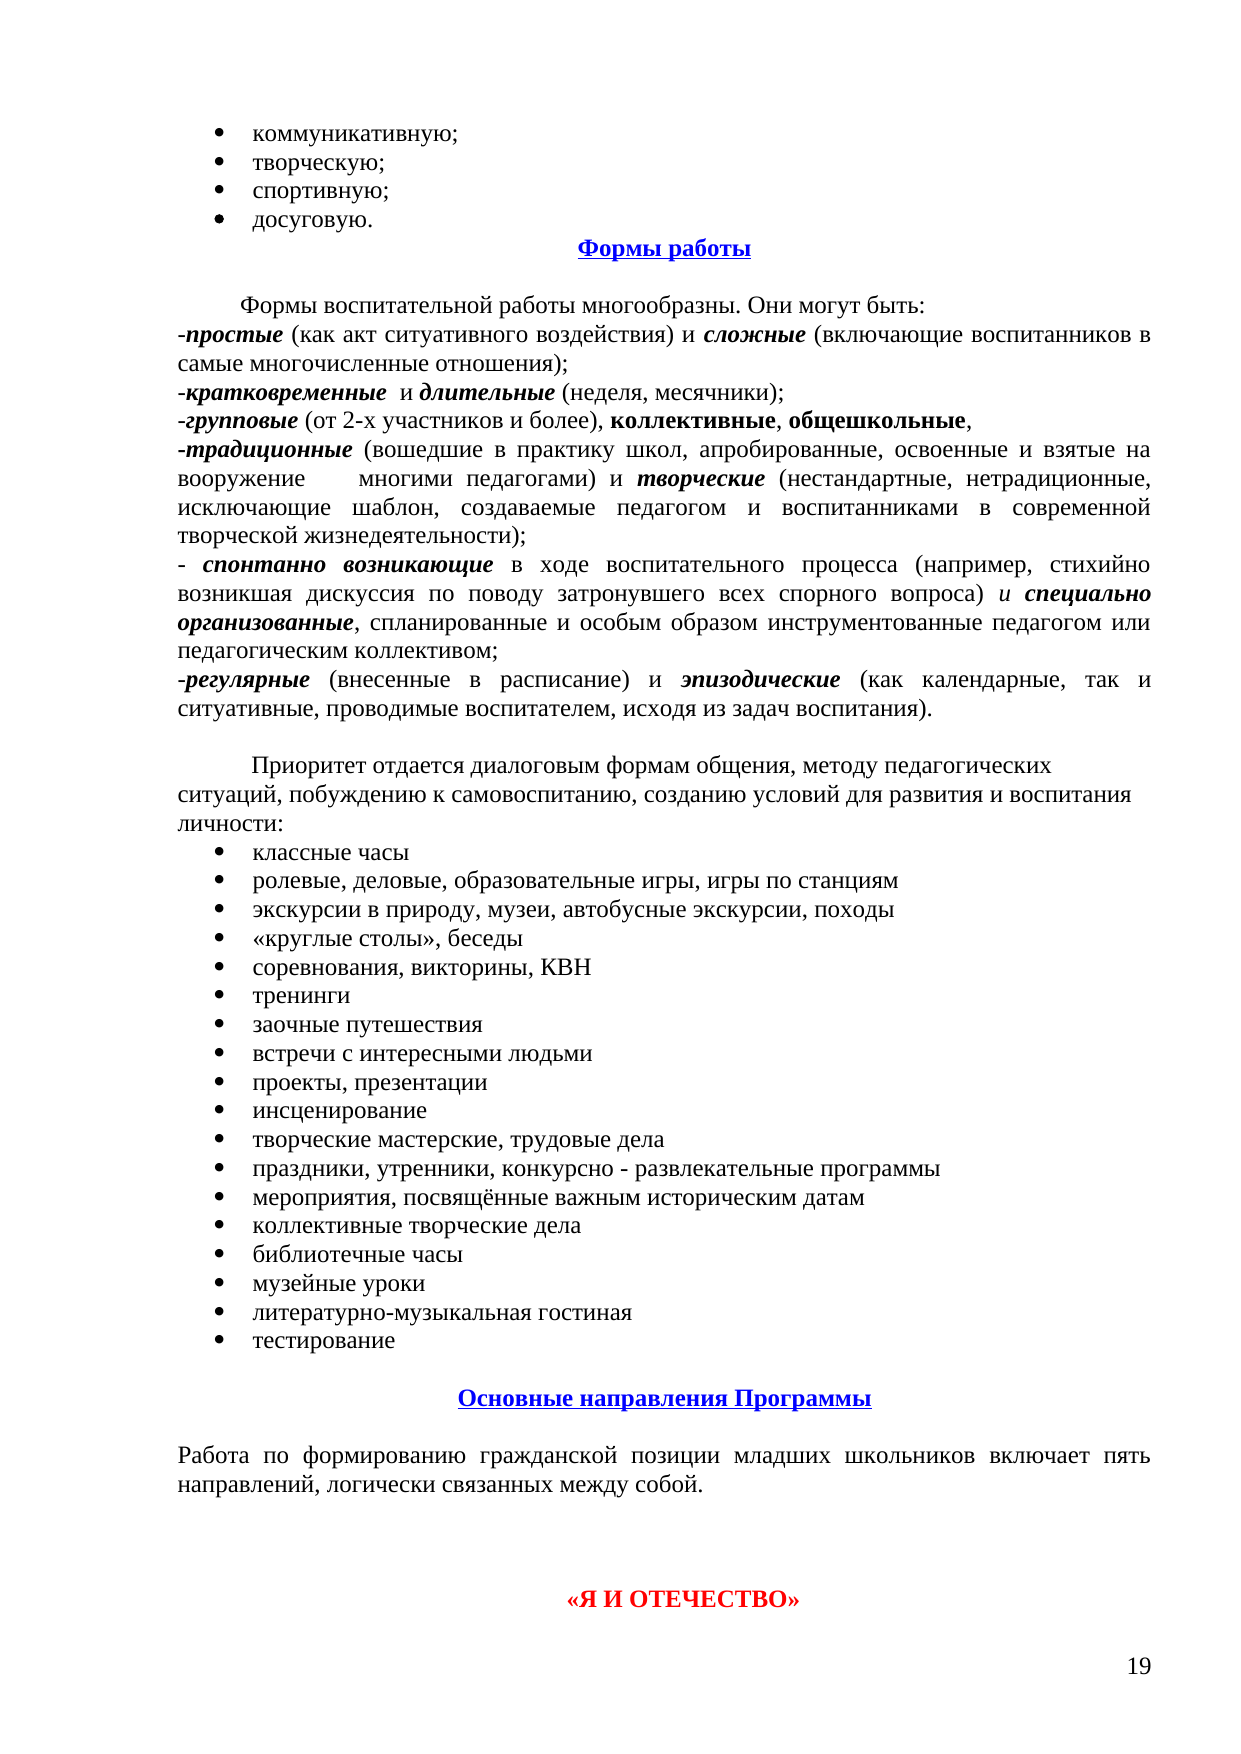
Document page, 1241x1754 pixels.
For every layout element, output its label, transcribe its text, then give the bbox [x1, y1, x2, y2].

list досуговую. [215, 204, 1152, 233]
text «Я И ОТЕЧЕСТВО» [215, 1584, 1152, 1613]
text -кратковременные и длительные (неделя, месячники); [177, 377, 1152, 406]
text Работа по формированию гражданской позиции младших школьников включает пять направлений, логически связанных между собой. [177, 1441, 1152, 1498]
text -традиционные (вошедшие в практику школ, апробированные, освоенные и взятые на вооружение многими педагогами) и творческие (нестандартные, нетрадиционные, исключающие шаблон, создаваемые педагогом и воспитанниками в современной творческой жизнедеятельности); [177, 434, 1152, 549]
list проекты, презентации [215, 1067, 1152, 1096]
text - спонтанно возникающие в ходе воспитательного процесса (например, стихийно возникшая дискуссия по поводу затронувшего всех спорного вопроса) и специально организованные, спланированные и особым образом инструментованные педагогом или педагогическим коллективом; [177, 549, 1152, 664]
list классные часы [215, 837, 1152, 866]
list тестирование [215, 1326, 1152, 1354]
text Основные направления Программы [177, 1383, 1152, 1412]
list творческую; [215, 147, 1152, 176]
list творческие мастерские, трудовые дела [215, 1124, 1152, 1153]
list «круглые столы», беседы [215, 923, 1152, 952]
list коммуникативную; [215, 118, 1152, 147]
list инсценирование [215, 1096, 1152, 1124]
text Приоритет отдается диалоговым формам общения, методу педагогических ситуаций, побуждению к самовоспитанию, созданию условий для развития и воспитания личности: [177, 751, 1152, 837]
text Формы воспитательной работы многообразны. Они могут быть: [177, 291, 1152, 319]
list мероприятия, посвящённые важным историческим датам [215, 1182, 1152, 1211]
list праздники, утренники, конкурсно - развлекательные программы [215, 1153, 1152, 1182]
list встречи с интересными людьми [215, 1038, 1152, 1067]
list ролевые, деловые, образовательные игры, игры по станциям [215, 866, 1152, 894]
list экскурсии в природу, музеи, автобусные экскурсии, походы [215, 894, 1152, 923]
list литературно-музыкальная гостиная [215, 1297, 1152, 1326]
list заочные путешествия [215, 1009, 1152, 1038]
list коллективные творческие дела [215, 1211, 1152, 1239]
text Формы работы [177, 233, 1152, 262]
list библиотечные часы [215, 1239, 1152, 1268]
list спортивную; [215, 176, 1152, 204]
list музейные уроки [215, 1268, 1152, 1297]
text -простые (как акт ситуативного воздействия) и сложные (включающие воспитанников в самые многочисленные отношения); [177, 319, 1152, 377]
text -регулярные (внесенные в расписание) и эпизодические (как календарные, так и ситуативные, проводимые воспитателем, исходя из задач воспитания). [177, 664, 1152, 722]
list тренинги [215, 981, 1152, 1009]
text -групповые (от 2-х участников и более), коллективные, общешкольные, [177, 406, 1152, 434]
list соревнования, викторины, КВН [215, 952, 1152, 981]
